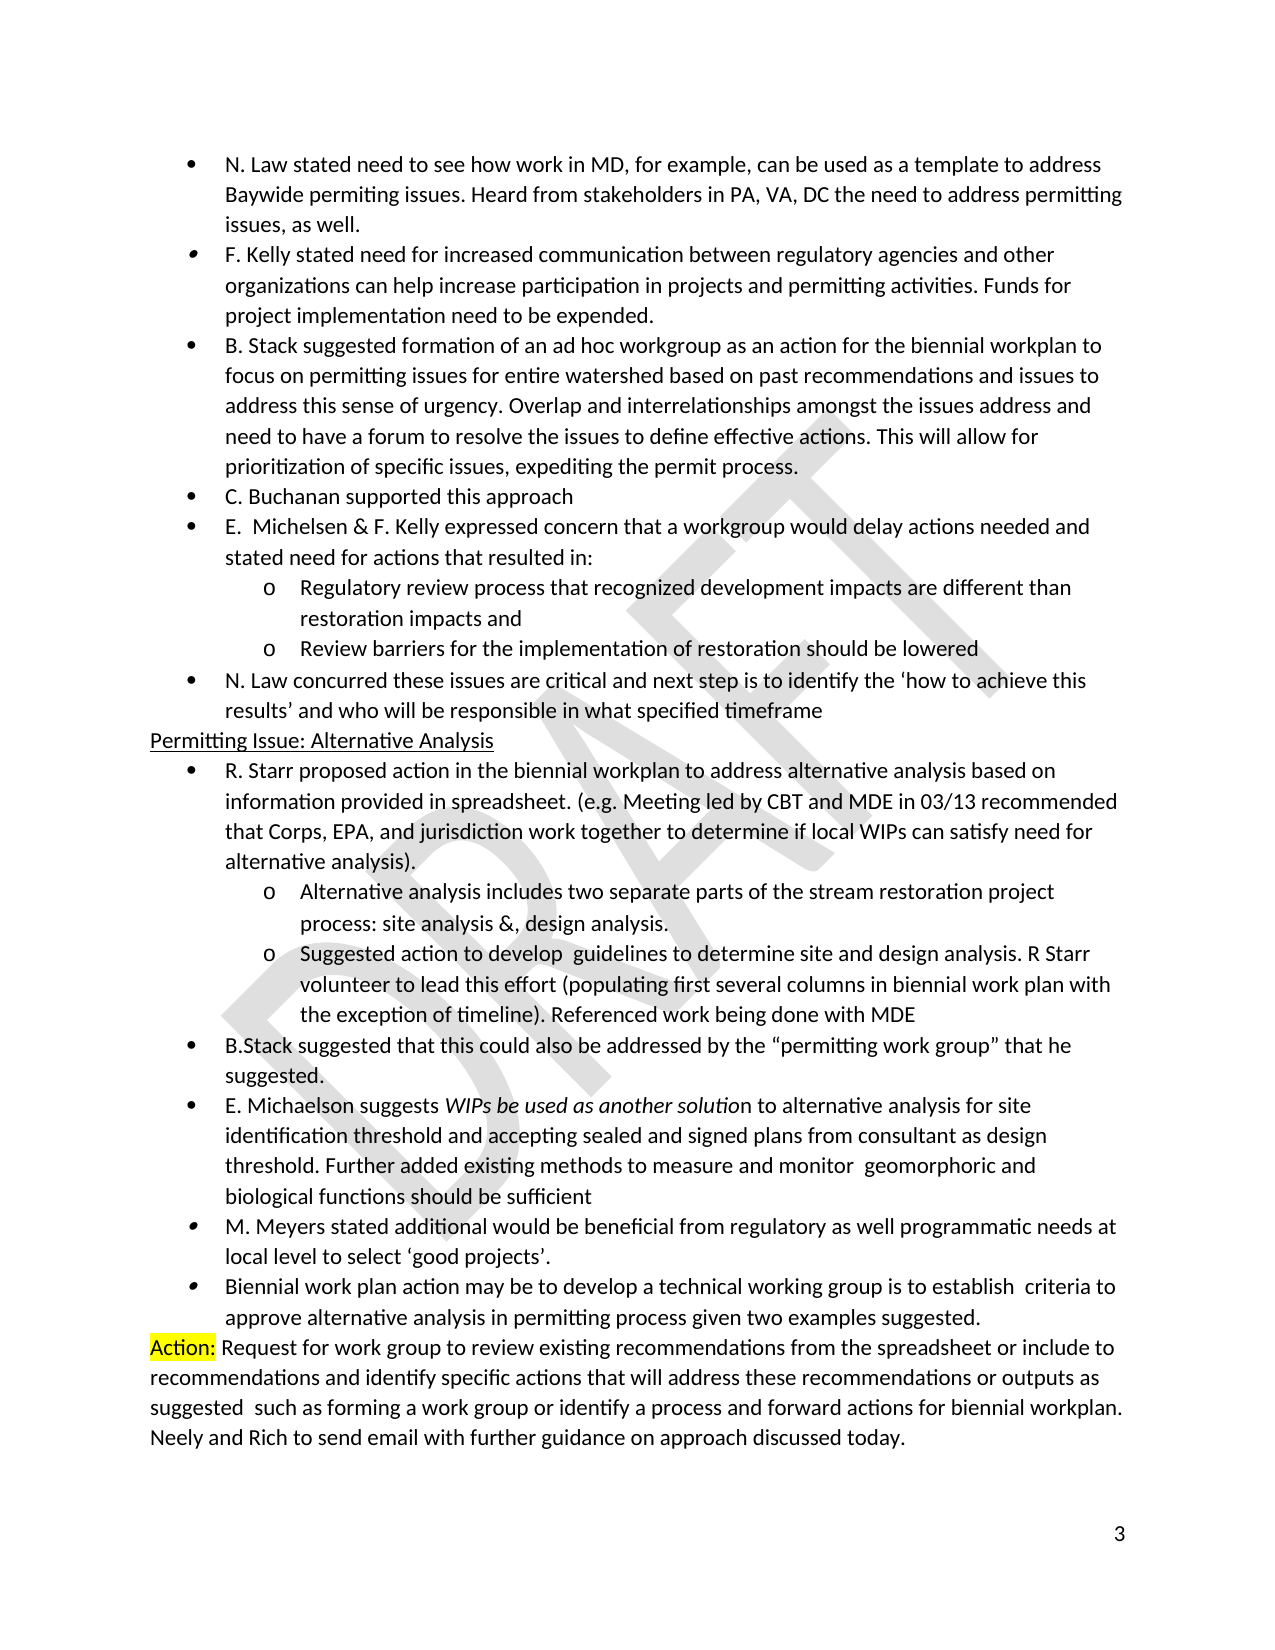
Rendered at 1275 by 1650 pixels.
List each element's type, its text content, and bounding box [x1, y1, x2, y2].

list E. Michelsen & F. Kelly expressed concern that a workgroup would delay actions needed and stated need for actions that resulted in: [187, 512, 1125, 571]
list Review barriers for the implementation of restoration should be lowered [262, 634, 1125, 664]
list F. Kelly stated need for increased communication between regulatory agencies and other organizations can help increase participation in projects and permitting activities. Funds for project implementation need to be expended. [187, 241, 1125, 329]
list C. Buchanan supported this approach [187, 482, 1125, 510]
list N. Law stated need to see how work in MD, for example, can be used as a template to address Baywide permiting issues. Heard from stakeholders in PA, VA, DC the need to address permitting issues, as well. [187, 150, 1125, 238]
list M. Meyers stated additional would be beneficial from regulatory as well programmatic needs at local level to select ‘good projects’. [187, 1212, 1125, 1270]
list Alternative analysis includes two separate parts of the stream restoration project process: site analysis &, design analysis. [262, 877, 1125, 937]
text Action: Request for work group to review existing recommendations from the spreadsheet or include to recommendations and identify specific actions that will address these recommendations or outputs as suggested such as forming a work group or identify a process and forward actions for biennial workplan. Neely and Rich to send email with further guidance on approach discussed today. [150, 1333, 1125, 1451]
list Regulatory review process that recognized development impacts are different than restoration impacts and [262, 573, 1125, 632]
list B. Stack suggested formation of an ad hoc workgroup as an action for the biennial workplan to focus on permitting issues for entire watershed based on past recommendations and issues to address this sense of urgency. Overlap and interrelationships amongst the issues address and need to have a forum to resolve the issues to define effective actions. This will allow for prioritization of specific issues, expediting the permit process. [187, 331, 1125, 480]
list Suggested action to develop guidelines to determine site and design analysis. R Starr volunteer to lead this effort (populating first several columns in biennial work plan with the exception of timeline). Referenced work being done with MDE [262, 939, 1125, 1028]
list N. Law concurred these issues are critical and next step is to identify the ‘how to achieve this results’ and who will be responsible in what specified timeframe [187, 666, 1125, 724]
list R. Starr proposed action in the biennial workplan to address alternative analysis based on information provided in spreadsheet. (e.g. Meeting led by CBT and MDE in 03/13 recommended that Corps, EPA, and jurisdiction work together to determine if local WIPs can satisfy need for alternative analysis). [187, 757, 1125, 875]
list E. Michaelson suggests WIPs be used as another solution to alternative analysis for site identification threshold and accepting sealed and signed plans from consultant as design threshold. Further added existing methods to measure and monitor geomorphoric and biological functions should be sufficient [187, 1091, 1125, 1210]
text Permitting Issue: Alternative Analysis [150, 726, 1125, 754]
list B.Stack suggested that this could also be addressed by the “permitting work group” that he suggested. [187, 1031, 1125, 1089]
list Biennial work plan action may be to develop a technical working group is to establish criteria to approve alternative analysis in permitting process given two examples suggested. [187, 1272, 1125, 1331]
